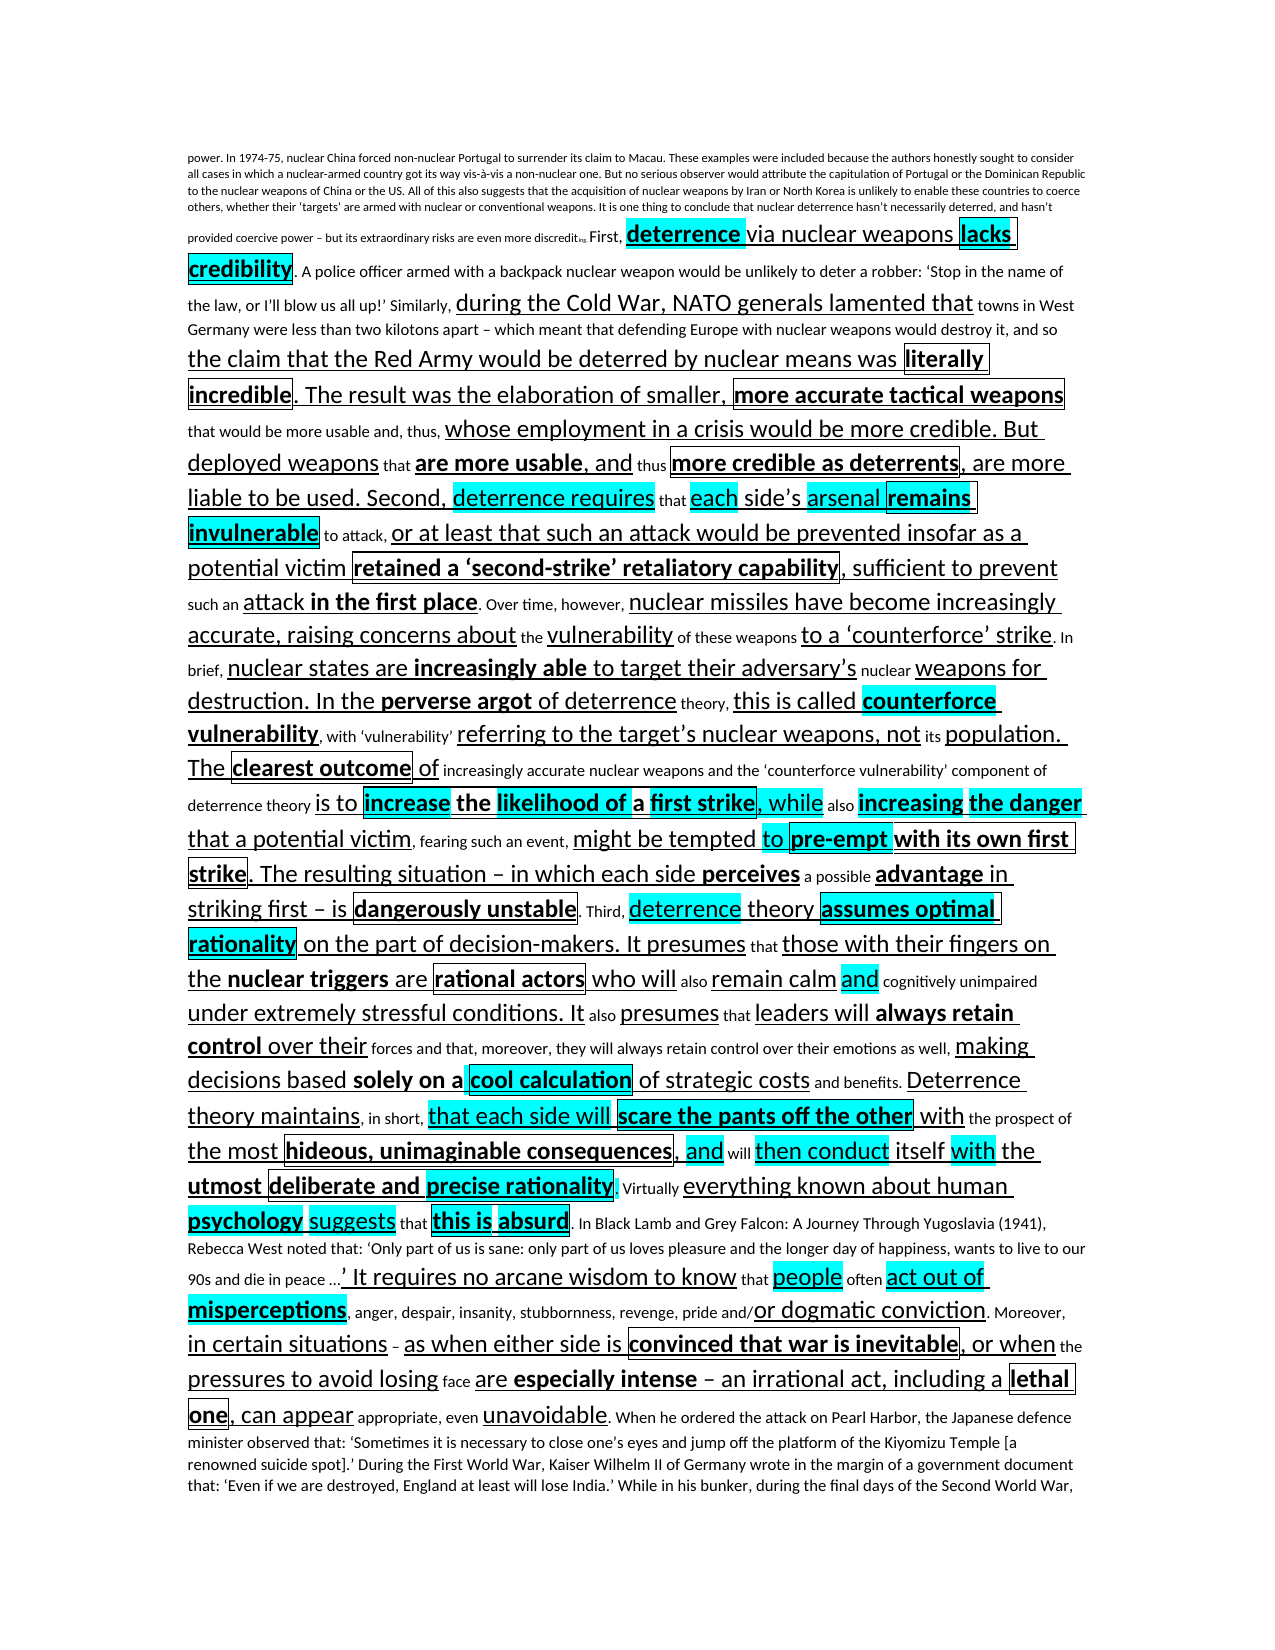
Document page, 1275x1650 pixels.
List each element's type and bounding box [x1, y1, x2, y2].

text [187, 150, 1087, 1496]
